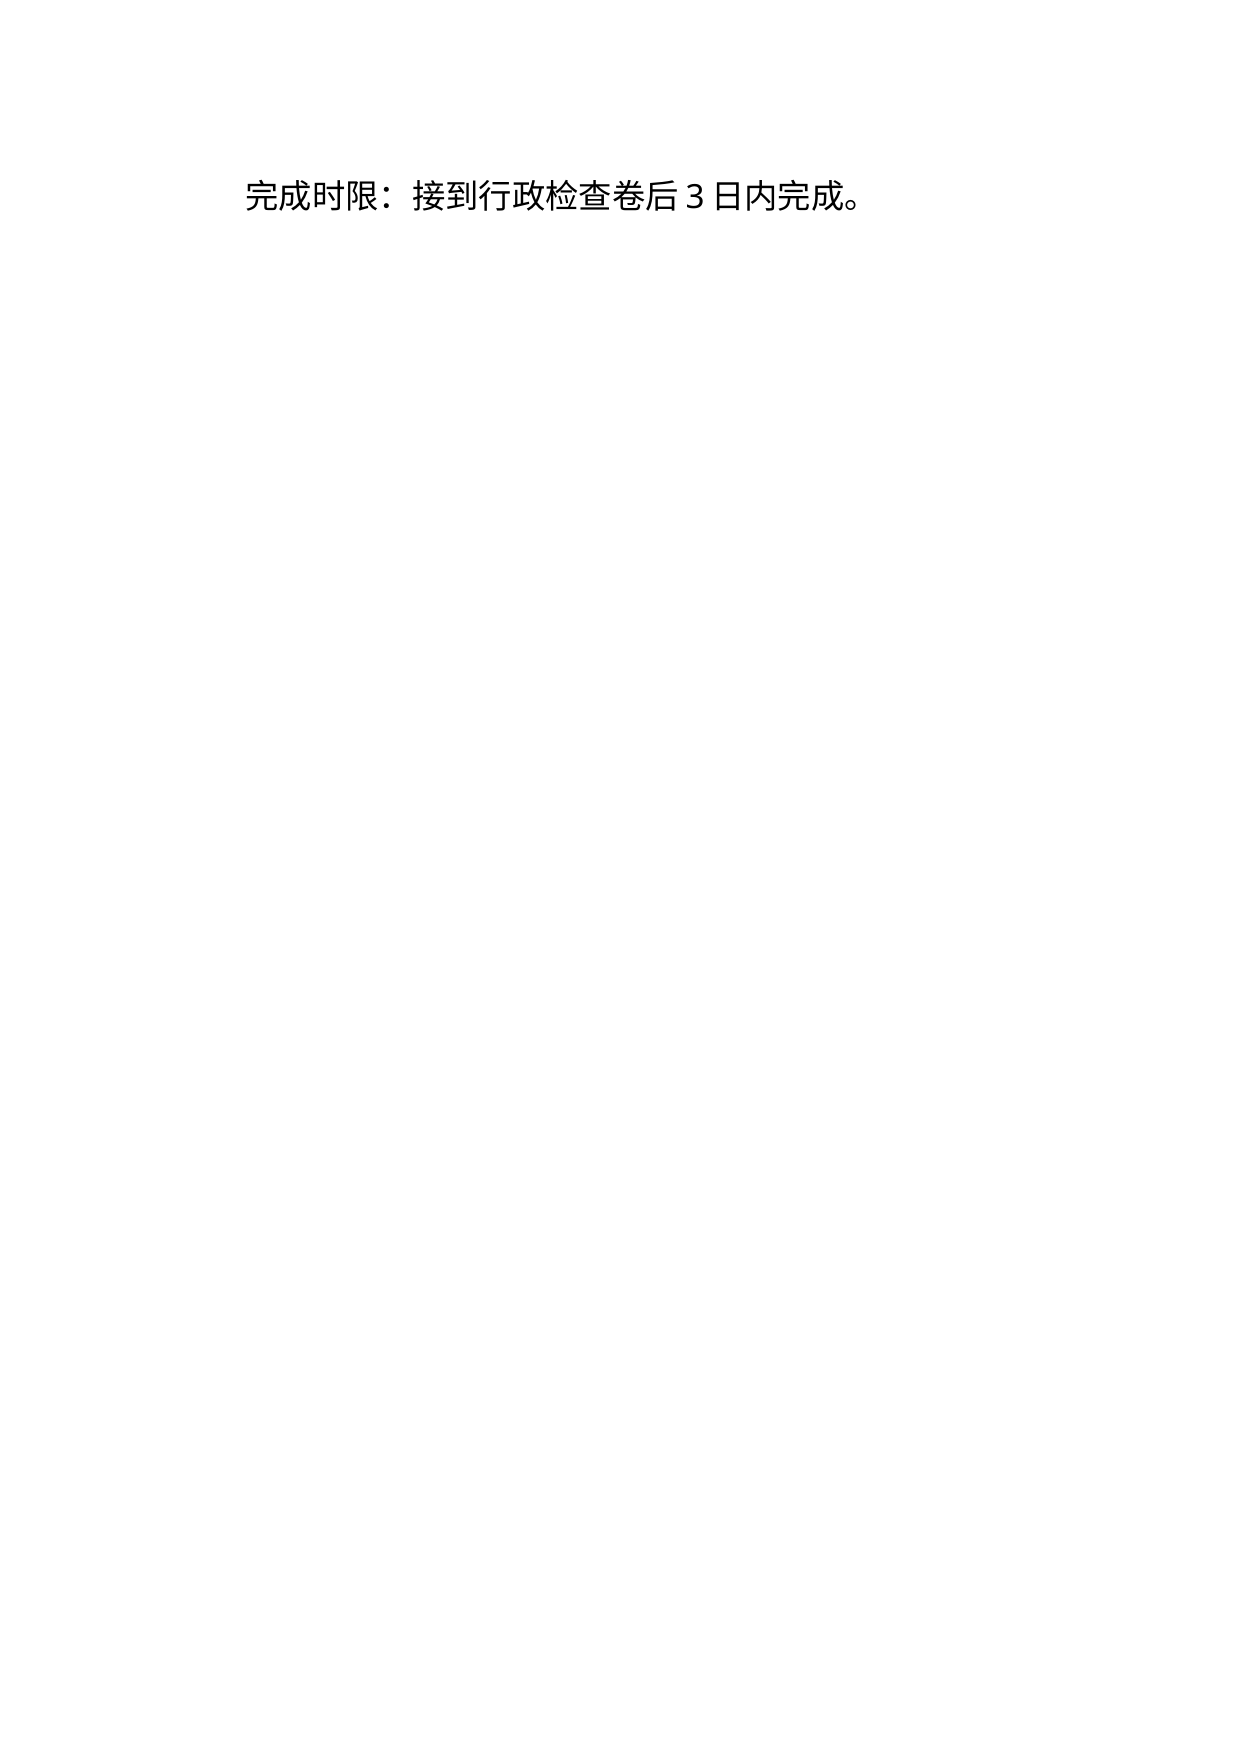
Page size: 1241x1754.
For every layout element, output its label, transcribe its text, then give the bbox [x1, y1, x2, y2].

text 完成时限：接到行政检查卷后3日内完成。 [199, 162, 1031, 227]
